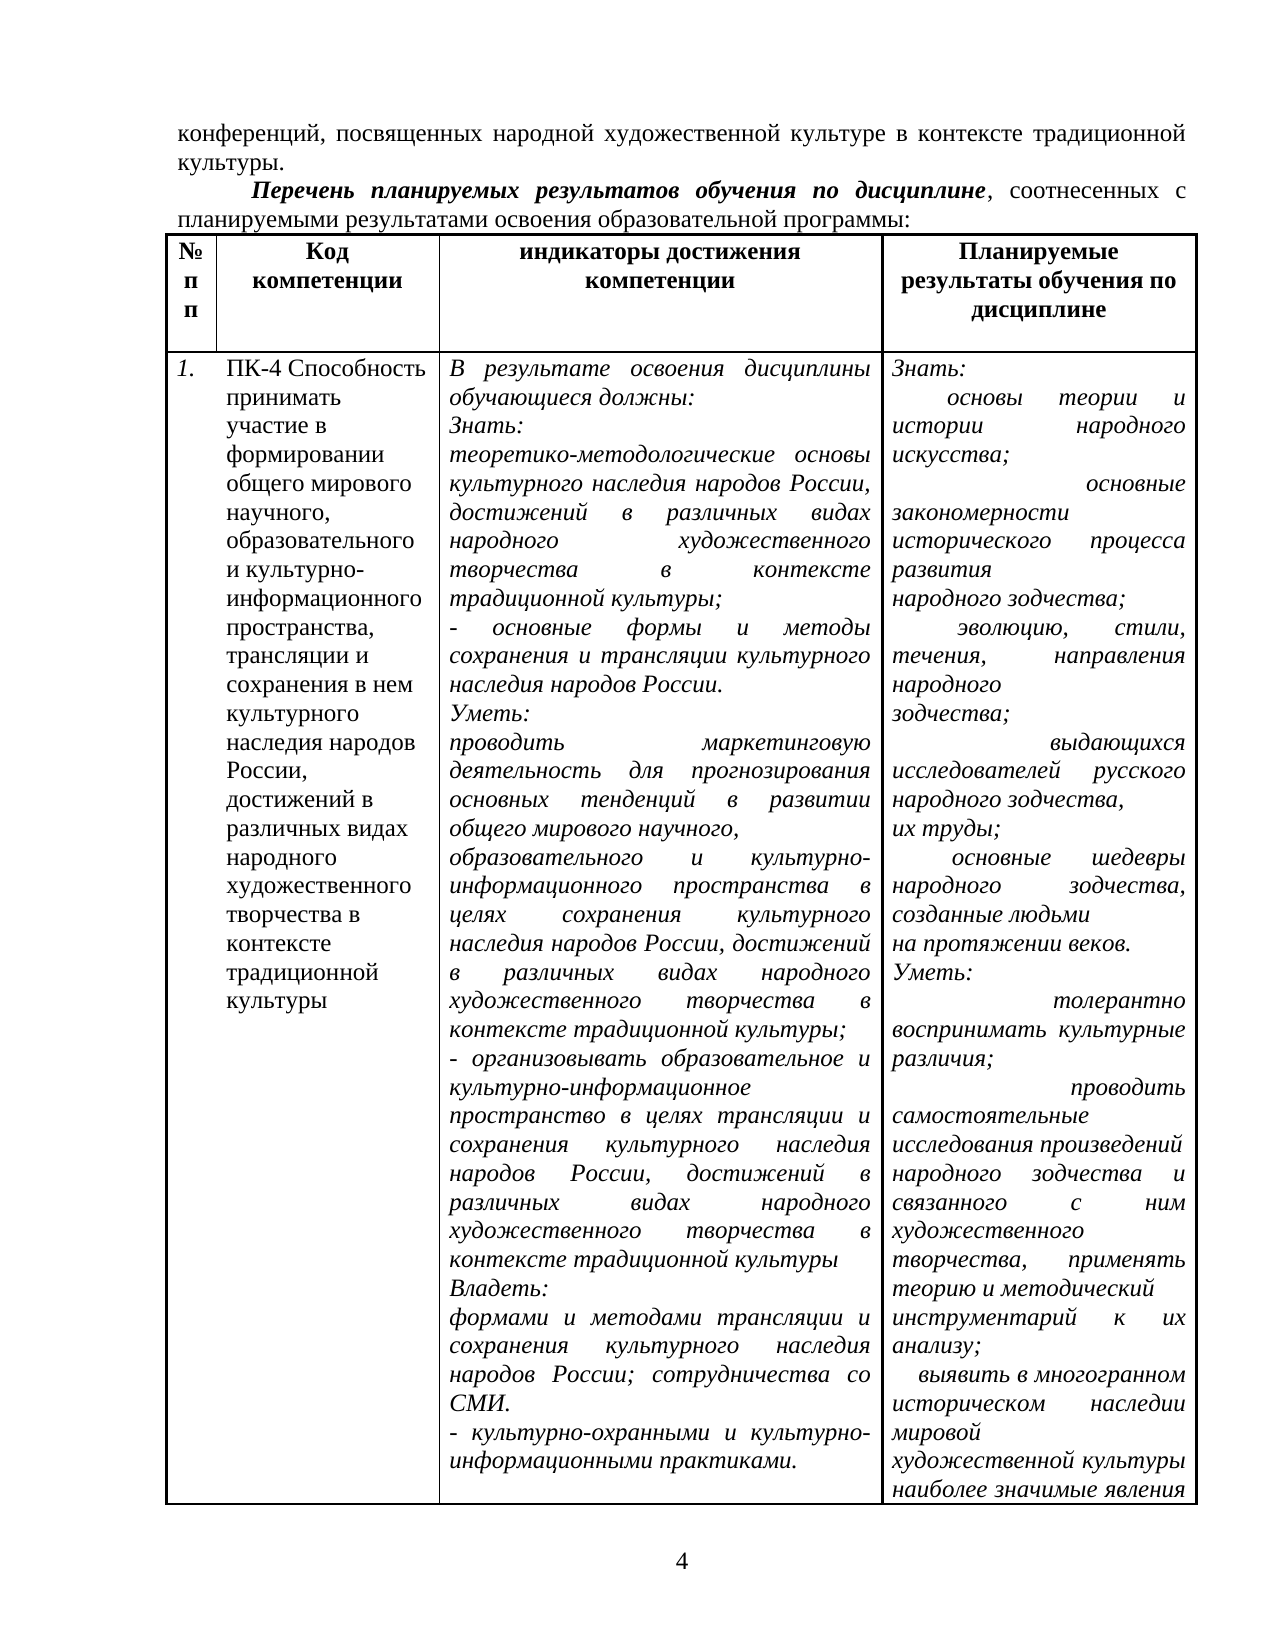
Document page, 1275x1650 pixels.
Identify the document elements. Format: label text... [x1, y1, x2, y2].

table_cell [216, 353, 439, 1503]
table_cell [884, 353, 1195, 1503]
table_cell 1. [168, 353, 216, 1503]
table_header Планируемые результаты обучения по дисциплине [884, 236, 1195, 351]
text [177, 118, 1186, 176]
table_header № пп [168, 236, 216, 351]
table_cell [440, 353, 881, 1503]
table_header индикаторы достижения компетенции [440, 236, 881, 351]
text Перечень планируемых результатов обучения по дисциплине, соотнесенных с планируемыми результатами освоения образовательной программы: [177, 176, 1186, 233]
table_header Код компетенции [217, 236, 439, 351]
